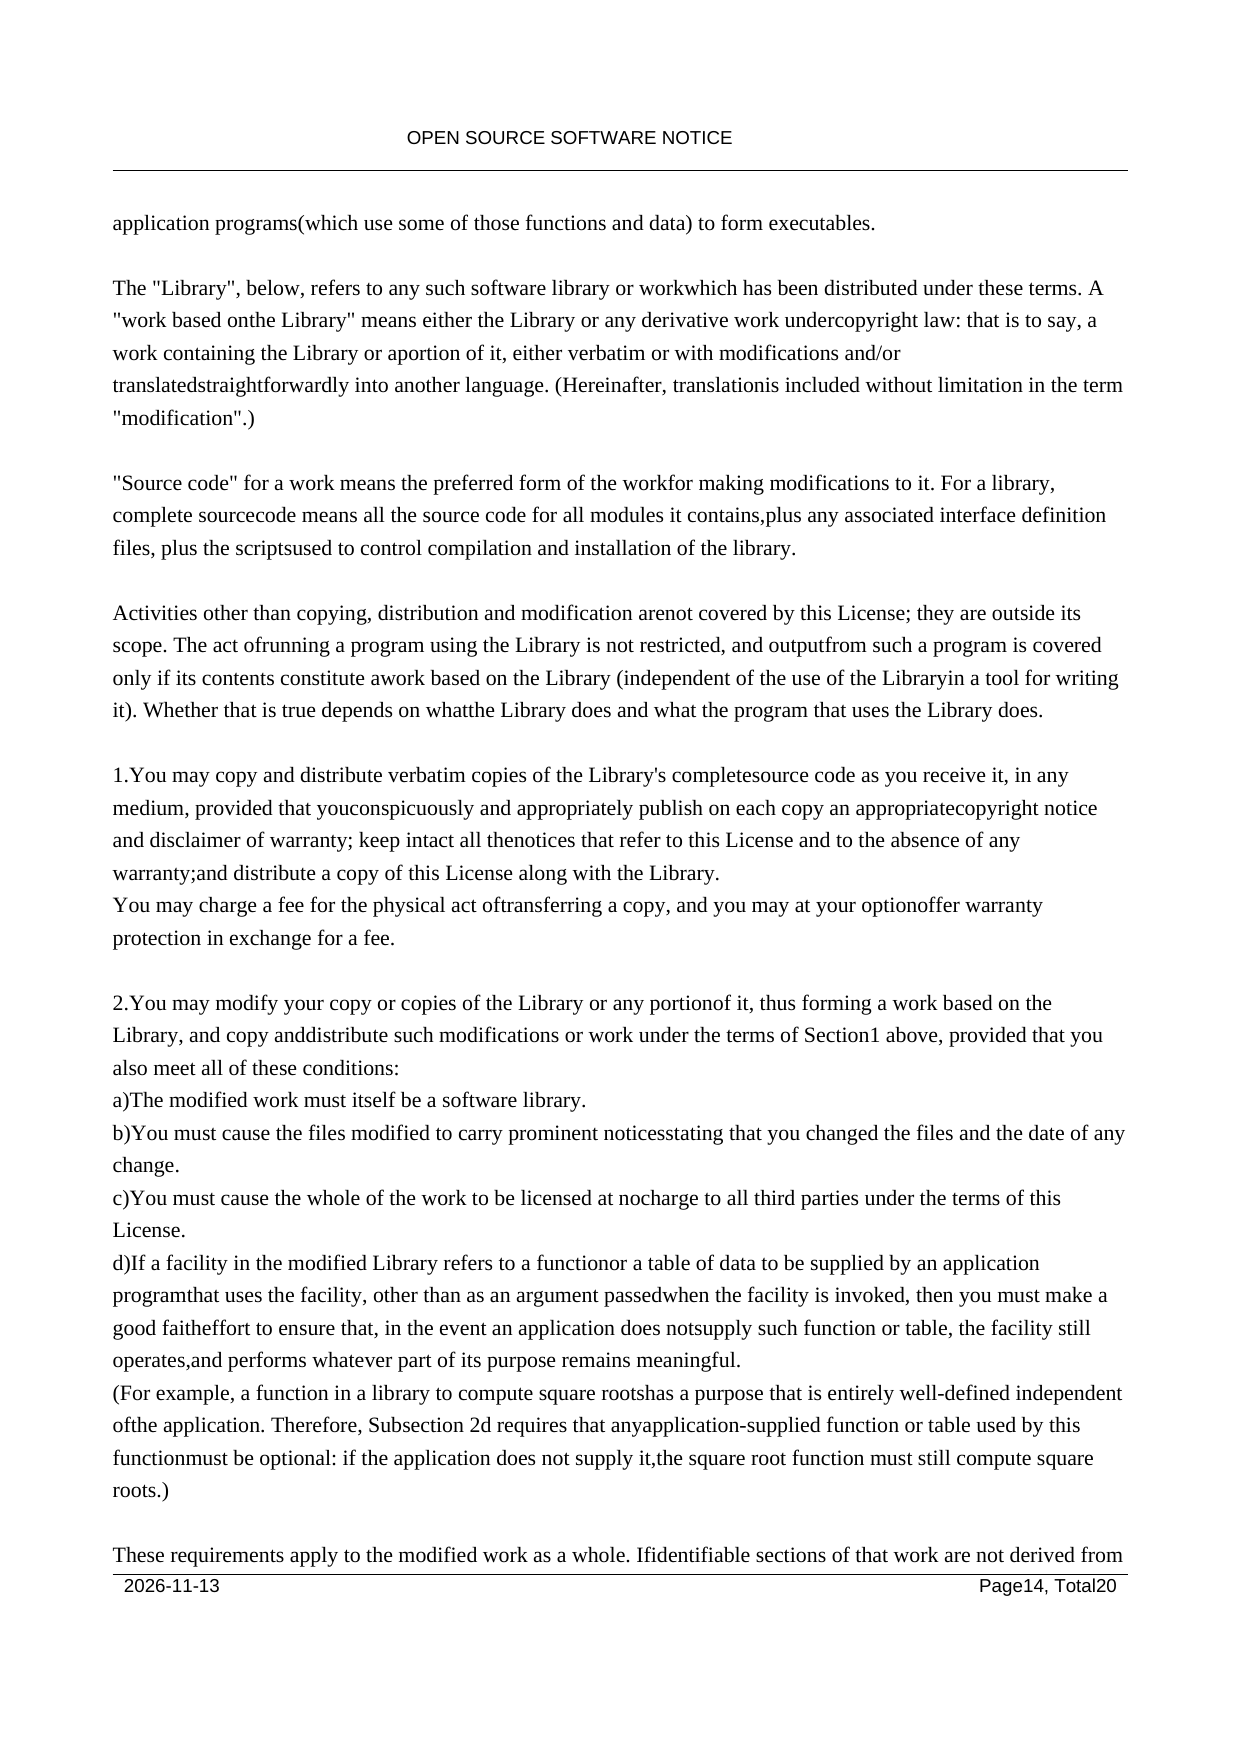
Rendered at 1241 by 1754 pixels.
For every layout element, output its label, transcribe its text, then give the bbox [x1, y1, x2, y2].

text a)The modified work must itself be a software library. [112, 1084, 1128, 1116]
text 1.You may copy and distribute verbatim copies of the Library's completesource code as you receive it, in any medium, provided that youconspicuously and appropriately publish on each copy an appropriatecopyright notice and disclaimer of warranty; keep intact all thenotices that refer to this License and to the absence of any warranty;and distribute a copy of this License along with the Library. [112, 759, 1128, 889]
text (For example, a function in a library to compute square rootshas a purpose that is entirely well-defined independent ofthe application. Therefore, Subsection 2d requires that anyapplication-supplied function or table used by this functionmust be optional: if the application does not supply it,the square root function must still compute square roots.) [112, 1376, 1128, 1506]
text The "Library", below, refers to any such software library or workwhich has been distributed under these terms. A "work based onthe Library" means either the Library or any derivative work undercopyright law: that is to say, a work containing the Library or aportion of it, either verbatim or with modifications and/or translatedstraightforwardly into another language. (Hereinafter, translationis included without limitation in the term "modification".) [112, 271, 1128, 434]
text b)You must cause the files modified to carry prominent noticesstating that you changed the files and the date of any change. [112, 1116, 1128, 1181]
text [112, 206, 1128, 239]
text You may charge a fee for the physical act oftransferring a copy, and you may at your optionoffer warranty protection in exchange for a fee. [112, 889, 1128, 954]
text "Source code" for a work means the preferred form of the workfor making modifications to it. For a library, complete sourcecode means all the source code for all modules it contains,plus any associated interface definition files, plus the scriptsused to control compilation and installation of the library. [112, 466, 1128, 564]
text c)You must cause the whole of the work to be licensed at nocharge to all third parties under the terms of this License. [112, 1181, 1128, 1246]
text d)If a facility in the modified Library refers to a functionor a table of data to be supplied by an application programthat uses the facility, other than as an argument passedwhen the facility is invoked, then you must make a good faitheffort to ensure that, in the event an application does notsupply such function or table, the facility still operates,and performs whatever part of its purpose remains meaningful. [112, 1246, 1128, 1376]
text Activities other than copying, distribution and modification arenot covered by this License; they are outside its scope. The act ofrunning a program using the Library is not restricted, and outputfrom such a program is covered only if its contents constitute awork based on the Library (independent of the use of the Libraryin a tool for writing it). Whether that is true depends on whatthe Library does and what the program that uses the Library does. [112, 596, 1128, 726]
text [112, 1539, 1128, 1571]
text 2.You may modify your copy or copies of the Library or any portionof it, thus forming a work based on the Library, and copy anddistribute such modifications or work under the terms of Section1 above, provided that you also meet all of these conditions: [112, 986, 1128, 1084]
